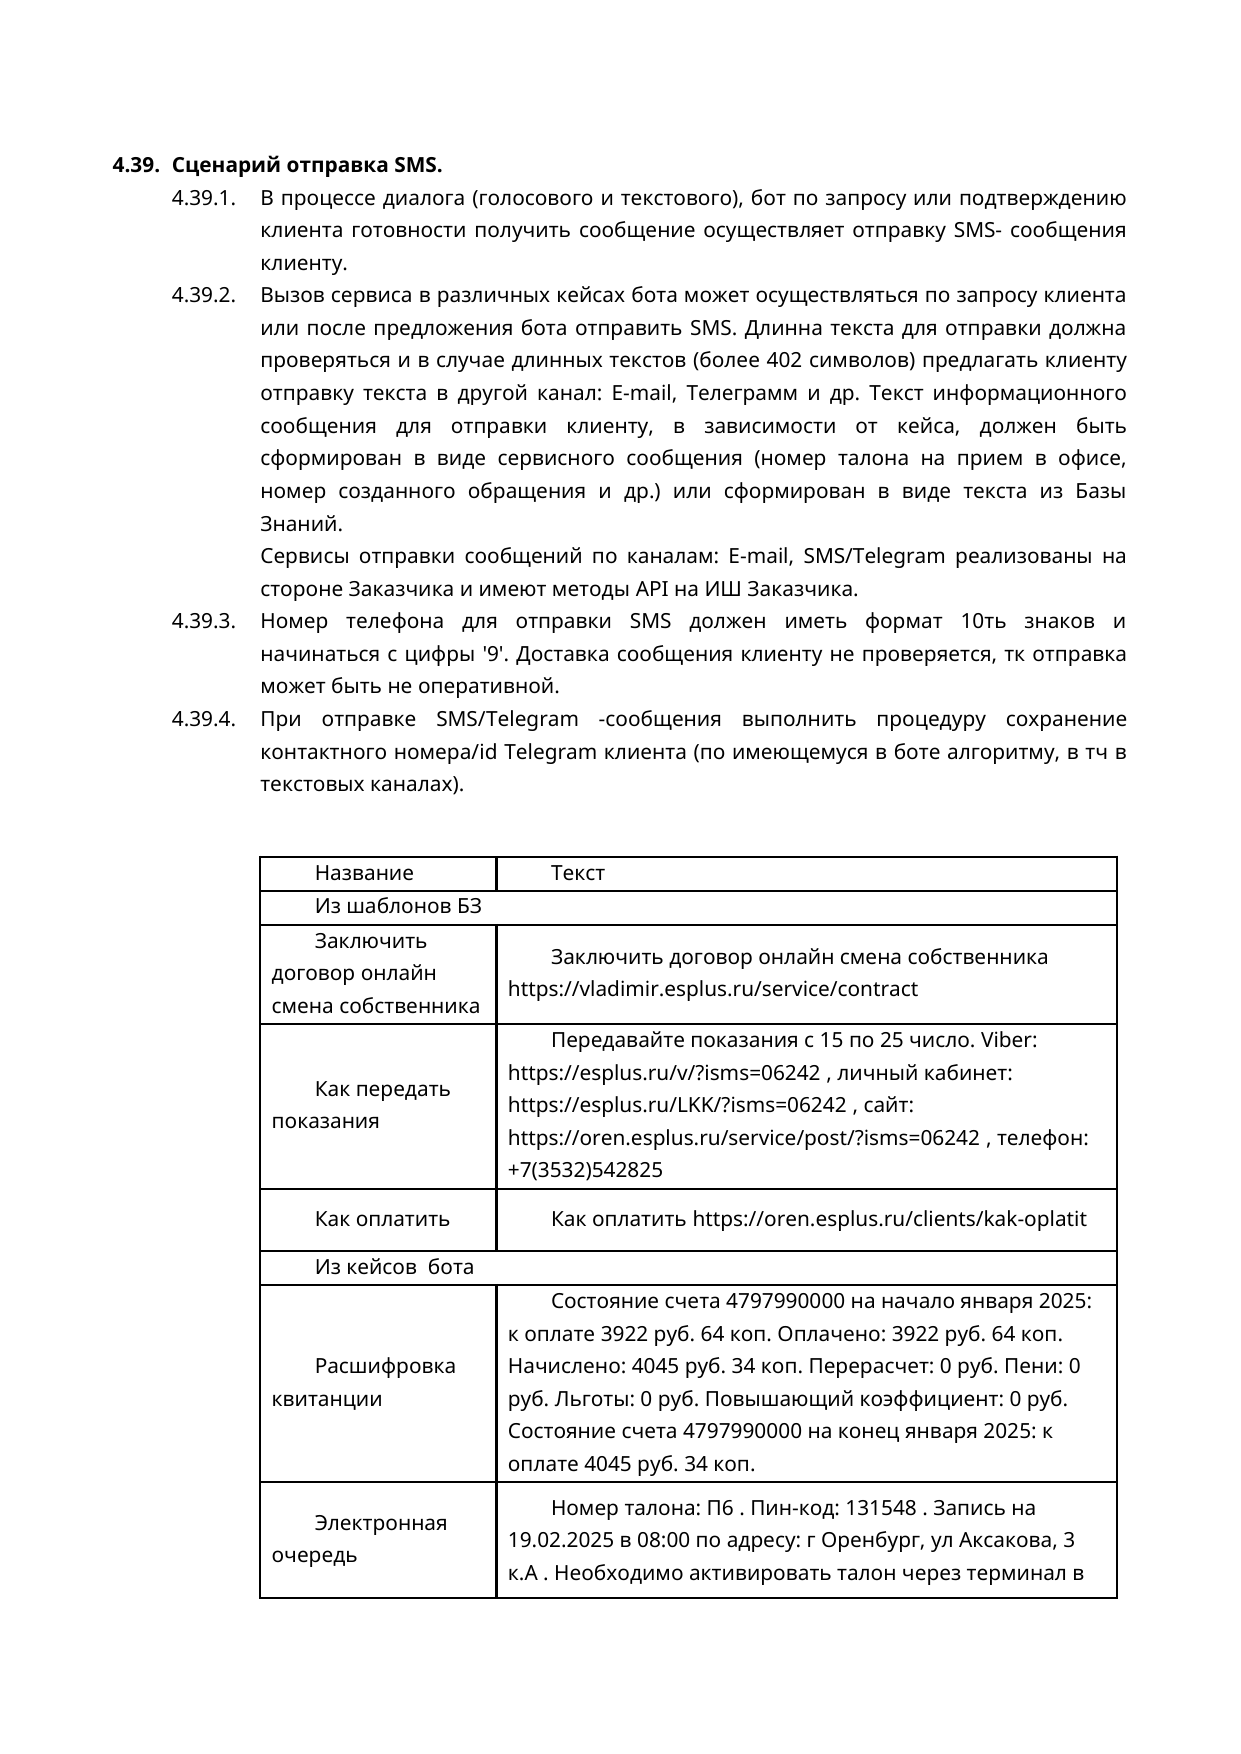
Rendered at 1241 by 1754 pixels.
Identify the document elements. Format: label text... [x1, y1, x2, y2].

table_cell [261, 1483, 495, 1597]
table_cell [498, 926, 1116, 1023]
list Номер телефона для отправки SMS должен иметь формат 10ть знаков и начинаться с цифры '9'. Доставка сообщения клиенту не проверяется, тк отправка может быть не оперативной. [172, 606, 1128, 700]
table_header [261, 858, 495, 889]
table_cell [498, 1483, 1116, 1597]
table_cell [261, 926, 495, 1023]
list В процессе диалога (голосового и текстового), бот по запросу или подтверждению клиента готовности получить сообщение осуществляет отправку SMS- сообщения клиенту. [172, 183, 1128, 276]
list Сервисы отправки сообщений по каналам: E-mail, SMS/Telegram реализованы на стороне Заказчика и имеют методы API на ИШ Заказчика. [260, 541, 1128, 602]
list При отправке SMS/Telegram -сообщения выполнить процедуру сохранение контактного номера/id Telegram клиента (по имеющемуся в боте алгоритму, в тч в текстовых каналах). [172, 704, 1128, 798]
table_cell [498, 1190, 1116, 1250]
list Вызов сервиса в различных кейсах бота может осуществляться по запросу клиента или после предложения бота отправить SMS. Длинна текста для отправки должна проверяться и в случае длинных текстов (более 402 символов) предлагать клиенту отправку текста в другой канал: E-mail, Телеграмм и др. Текст информационного сообщения для отправки клиенту, в зависимости от кейса, должен быть сформирован в виде сервисного сообщения (номер талона на прием в офисе, номер созданного обращения и др.) или сформирован в виде текста из Базы Знаний. [172, 280, 1128, 537]
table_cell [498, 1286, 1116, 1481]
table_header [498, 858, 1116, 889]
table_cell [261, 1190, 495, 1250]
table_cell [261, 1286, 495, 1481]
subtitle Сценарий отправка SMS. [112, 150, 1128, 178]
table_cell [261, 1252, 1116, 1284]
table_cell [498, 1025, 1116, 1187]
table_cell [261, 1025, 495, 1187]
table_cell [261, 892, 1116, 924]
